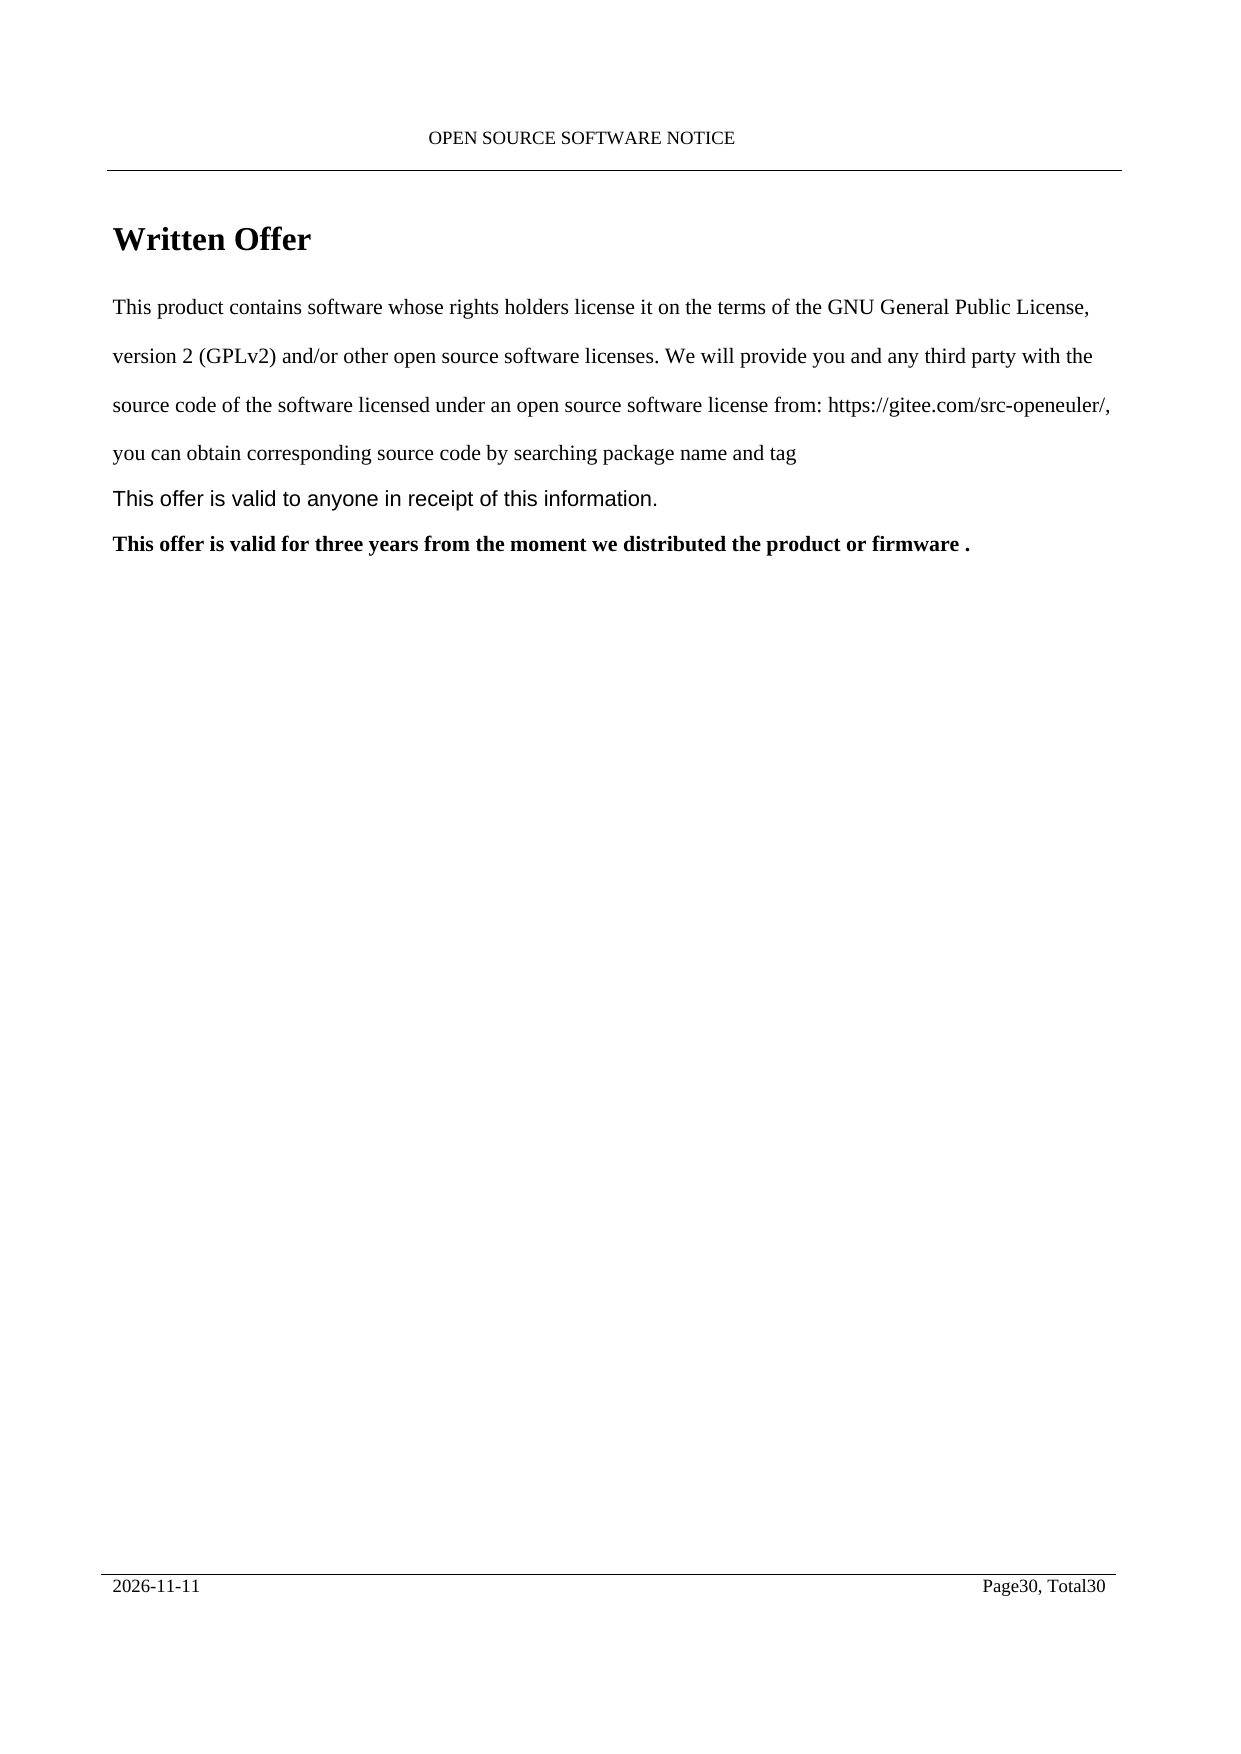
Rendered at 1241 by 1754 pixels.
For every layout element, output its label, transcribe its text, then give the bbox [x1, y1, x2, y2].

text This product contains software whose rights holders license it on the terms of the GNU General Public License, version 2 (GPLv2) and/or other open source software licenses. We will provide you and any third party with the source code of the software licensed under an open source software license from: https://gitee.com/src-openeuler/, you can obtain corresponding source code by searching package name and tag [112, 291, 1128, 469]
text Written Offer [112, 206, 1128, 271]
text This offer is valid to anyone in receipt of this information. [112, 482, 1128, 514]
text This offer is valid for three years from the moment we distributed the product or firmware . [112, 527, 1128, 559]
